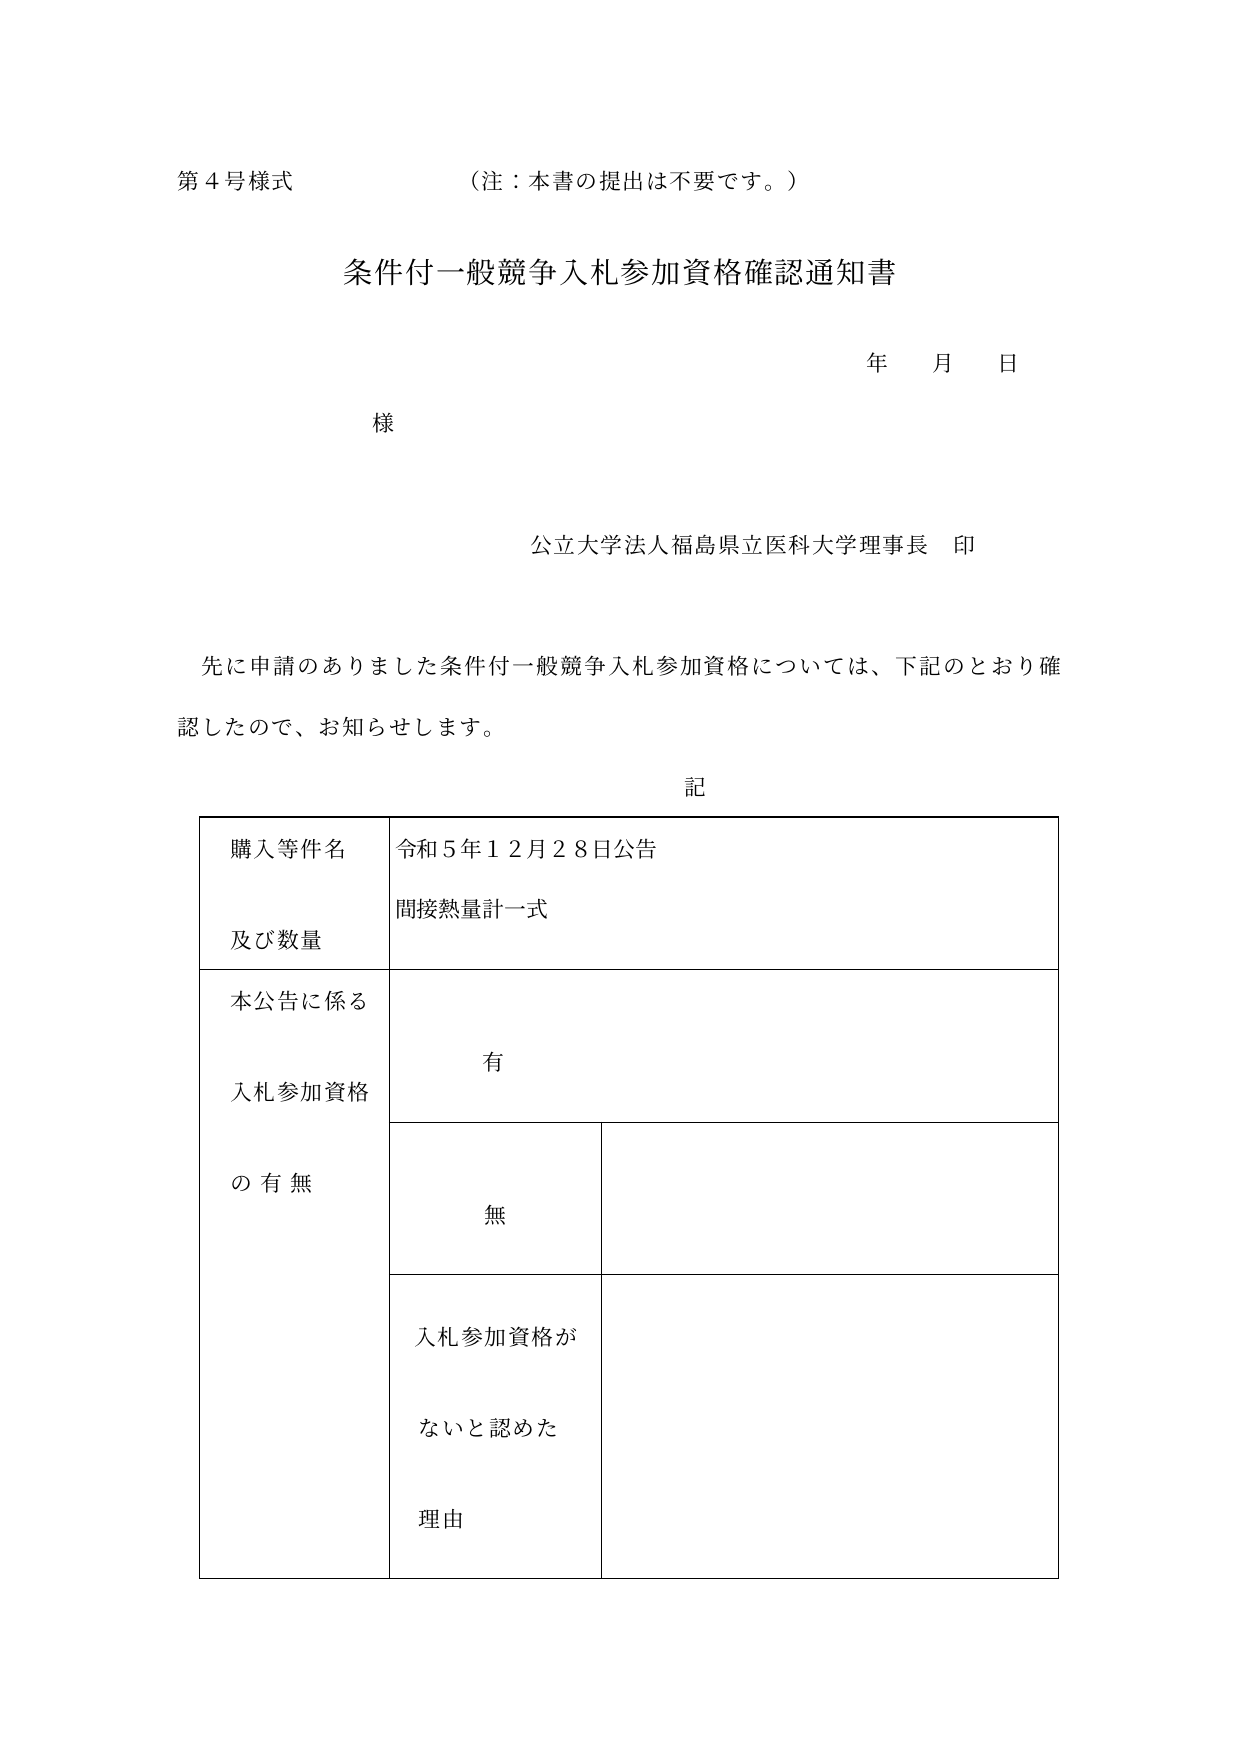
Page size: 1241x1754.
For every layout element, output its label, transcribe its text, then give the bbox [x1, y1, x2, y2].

text 記 [177, 756, 1063, 816]
text 様 [177, 392, 1063, 453]
table_cell 無 [390, 1123, 601, 1274]
table_cell [602, 1123, 1058, 1274]
text 条件付一般競争入札参加資格確認通知書 [177, 240, 1063, 301]
table_cell [602, 1275, 1058, 1578]
table_cell 有 [390, 970, 1058, 1122]
table_cell 本公告に係る 入札参加資格 の 有 無 [200, 970, 389, 1578]
text 年 月 日 [177, 331, 1019, 392]
table_header 購入等件名 及び数量 [200, 818, 389, 969]
text 公立大学法人福島県立医科大学理事長 印 [177, 513, 1063, 574]
table_cell 入札参加資格が ないと認めた 理由 [390, 1275, 601, 1578]
text 先に申請のありました条件付一般競争入札参加資格については、下記のとおり確認したので、お知らせします。 [177, 634, 1063, 756]
text 第４号様式 （注：本書の提出は不要です。） [177, 149, 1063, 210]
table_header 令和５年１２月２８日公告 間接熱量計一式 [390, 818, 1058, 969]
